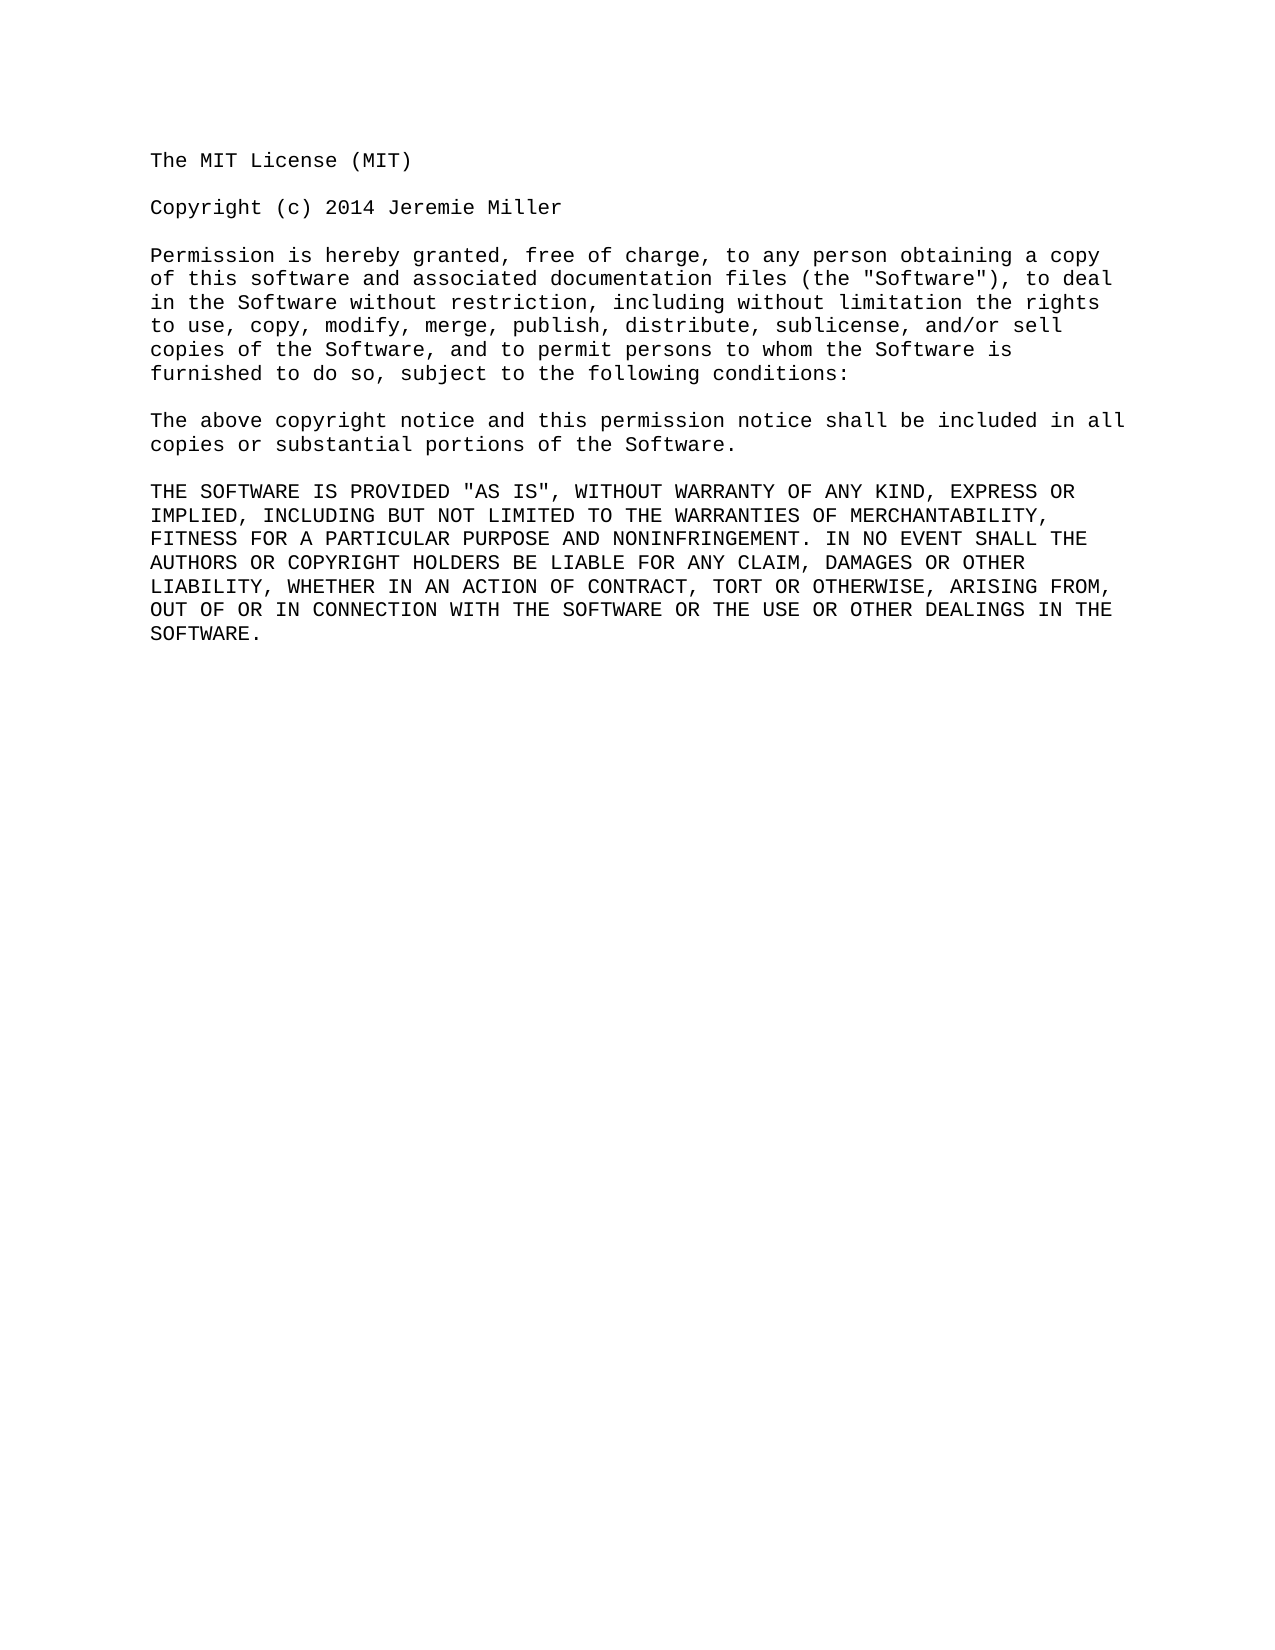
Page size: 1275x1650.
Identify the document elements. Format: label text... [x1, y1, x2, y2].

text SOFTWARE. [150, 623, 1125, 647]
text THE SOFTWARE IS PROVIDED "AS IS", WITHOUT WARRANTY OF ANY KIND, EXPRESS OR [150, 481, 1125, 505]
text in the Software without restriction, including without limitation the rights [150, 292, 1125, 316]
text The MIT License (MIT) [150, 150, 1125, 174]
text of this software and associated documentation files (the "Software"), to deal [150, 268, 1125, 292]
text IMPLIED, INCLUDING BUT NOT LIMITED TO THE WARRANTIES OF MERCHANTABILITY, [150, 505, 1125, 528]
text Copyright (c) 2014 Jeremie Miller [150, 197, 1125, 221]
text Permission is hereby granted, free of charge, to any person obtaining a copy [150, 244, 1125, 268]
text LIABILITY, WHETHER IN AN ACTION OF CONTRACT, TORT OR OTHERWISE, ARISING FROM, [150, 576, 1125, 599]
text copies or substantial portions of the Software. [150, 434, 1125, 457]
text to use, copy, modify, merge, publish, distribute, sublicense, and/or sell [150, 316, 1125, 339]
text FITNESS FOR A PARTICULAR PURPOSE AND NONINFRINGEMENT. IN NO EVENT SHALL THE [150, 528, 1125, 552]
text OUT OF OR IN CONNECTION WITH THE SOFTWARE OR THE USE OR OTHER DEALINGS IN THE [150, 599, 1125, 623]
text The above copyright notice and this permission notice shall be included in all [150, 410, 1125, 434]
text copies of the Software, and to permit persons to whom the Software is [150, 339, 1125, 363]
text furnished to do so, subject to the following conditions: [150, 363, 1125, 386]
text AUTHORS OR COPYRIGHT HOLDERS BE LIABLE FOR ANY CLAIM, DAMAGES OR OTHER [150, 552, 1125, 576]
